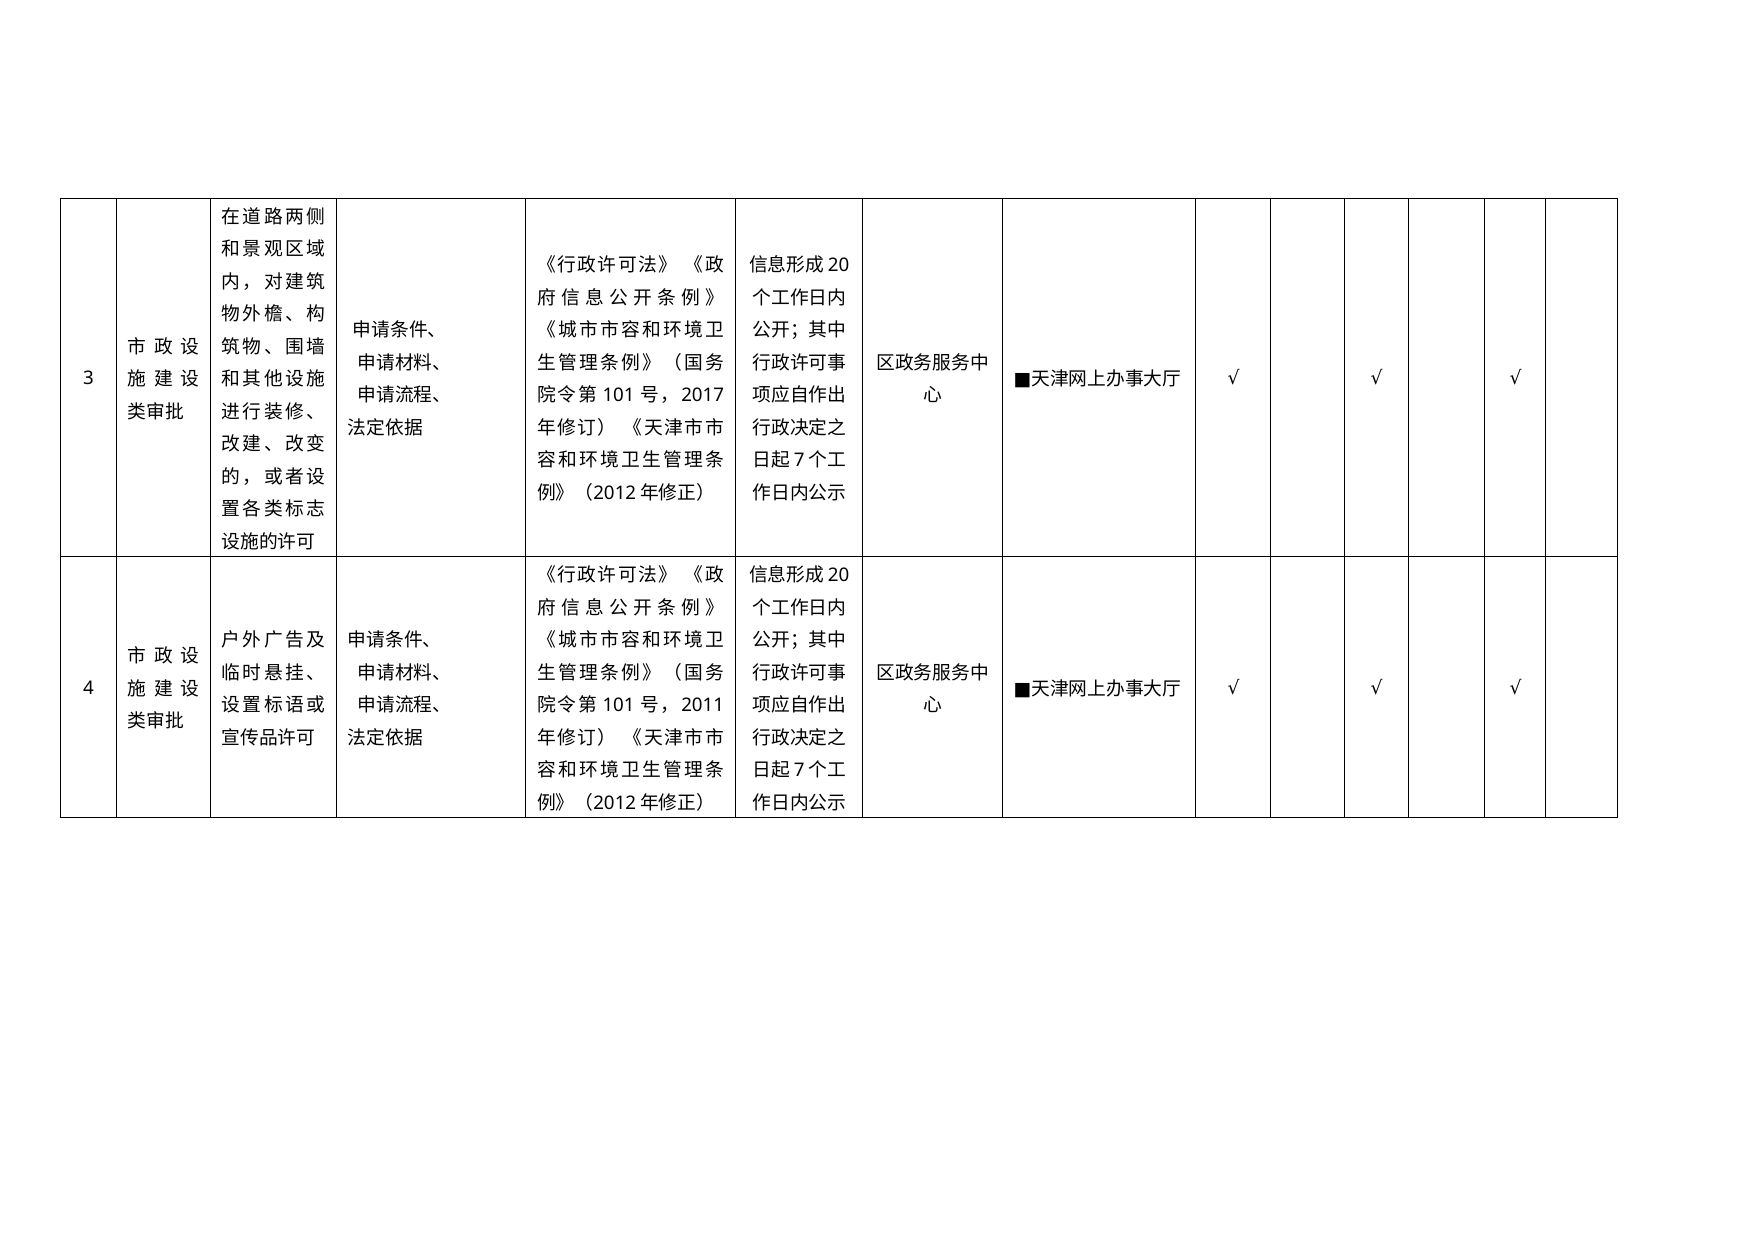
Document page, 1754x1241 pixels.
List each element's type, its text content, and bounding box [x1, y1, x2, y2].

table_cell 户外广告及临时悬挂、设置标语或宣传品许可 [211, 557, 336, 817]
table_cell 申请条件、 申请材料、 申请流程、 法定依据 [337, 557, 525, 817]
table_cell [1546, 557, 1617, 817]
table_cell [1271, 199, 1344, 556]
table_cell √ [1345, 557, 1408, 817]
table_cell 《行政许可法》 《政府信息公开条例》 《城市市容和环境卫生管理条例》（国务院令第101号，2011年修订） 《天津市市容和环境卫生管理条例》（2012年修正） [526, 557, 735, 817]
table_cell 在道路两侧和景观区域内，对建筑物外檐、构筑物、围墙和其他设施进行装修、改建、改变的，或者设置各类标志设施的许可 [211, 199, 336, 556]
table_cell √ [1196, 557, 1270, 817]
table_cell 4 [61, 557, 116, 817]
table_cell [736, 199, 862, 556]
table_cell [1271, 557, 1344, 817]
table_cell ■天津网上办事大厅 [1003, 557, 1195, 817]
table_cell [1546, 199, 1617, 556]
table_cell 市政设施建设类审批 [117, 557, 210, 817]
table_cell 区政务服务中心 [863, 557, 1002, 817]
table_cell √ [1485, 199, 1545, 556]
table_cell 《行政许可法》 《政府信息公开条例》 《城市市容和环境卫生管理条例》（国务院令第101号，2017年修订） 《天津市市容和环境卫生管理条例》（2012年修正） [526, 199, 735, 556]
table_cell √ [1485, 557, 1545, 817]
table_cell 区政务服务中心 [863, 199, 1002, 556]
table_cell [1409, 199, 1484, 556]
table_cell ■天津网上办事大厅 [1003, 199, 1195, 556]
table_cell √ [1196, 199, 1270, 556]
table_cell √ [1345, 199, 1408, 556]
table_cell 信息形成20个工作日内公开；其中行政许可事项应自作出行政决定之日起7个工作日内公示 [736, 557, 862, 817]
table_cell 市政设施建设类审批 [117, 199, 210, 556]
table_cell [1409, 557, 1484, 817]
table_cell 3 [61, 199, 116, 556]
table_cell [337, 199, 525, 556]
